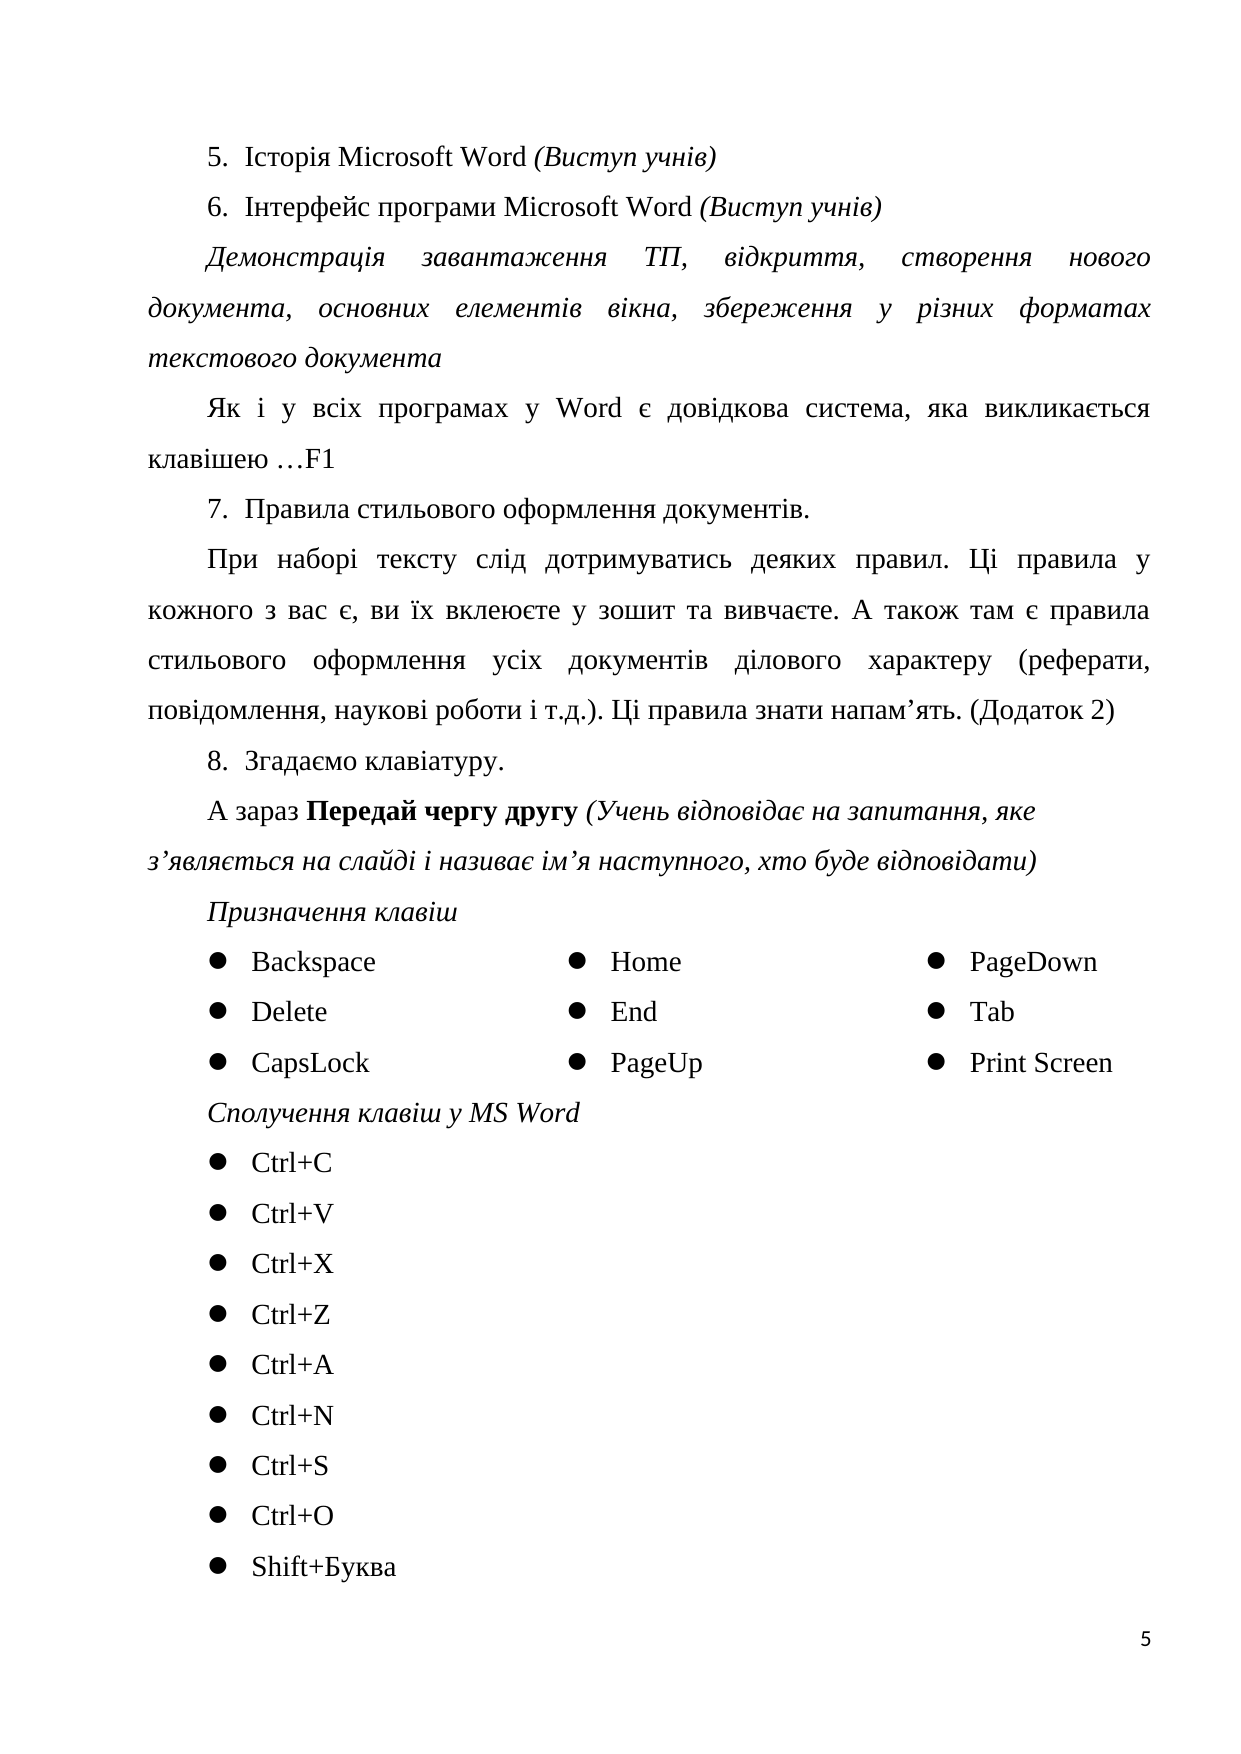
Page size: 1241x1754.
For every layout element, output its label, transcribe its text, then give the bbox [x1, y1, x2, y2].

list Правила стильового оформлення документів. [207, 491, 1152, 525]
list Ctrl+X [148, 1246, 433, 1280]
list Ctrl+A [148, 1347, 433, 1381]
text Сполучення клавіш у MS Word [148, 1095, 1152, 1129]
list PageUp [507, 1045, 792, 1078]
text Призначення клавіш [148, 894, 1152, 927]
list Історія Microsoft Word (Виступ учнів) [207, 139, 1152, 172]
list Інтерфейс програми Microsoft Word (Виступ учнів) [207, 189, 1152, 223]
list Home [507, 944, 792, 978]
list CapsLock [148, 1045, 433, 1078]
list PageDown [866, 944, 1152, 978]
list Ctrl+V [148, 1196, 433, 1229]
list Ctrl+O [148, 1498, 433, 1532]
list Ctrl+S [148, 1448, 433, 1482]
text Демонстрація завантаження ТП, відкриття, створення нового документа, основних елементів вікна, збереження у різних форматах текстового документа [148, 239, 1152, 374]
list Backspace [148, 944, 433, 978]
list Print Screen [866, 1045, 1152, 1078]
list Ctrl+N [148, 1398, 433, 1431]
list Ctrl+C [148, 1146, 433, 1179]
text А зараз Передай чергу другу (Учень відповідає на запитання, яке з’являється на слайді і називає ім’я наступного, хто буде відповідати) [148, 793, 1152, 877]
list Delete [148, 994, 433, 1028]
list Ctrl+Z [148, 1297, 433, 1330]
list Shift+Буква [148, 1549, 433, 1582]
list Згадаємо клавіатуру. [207, 743, 1152, 776]
list При наборі тексту слід дотримуватись деяких правил. Ці правила у кожного з вас є, ви їх вклеюєте у зошит та вивчаєте. А також там є правила стильового оформлення усіх документів ділового характеру (реферати, повідомлення, наукові роботи і т.д.). Ці правила знати напам’ять. (Додаток 2) [148, 541, 1152, 726]
list End [507, 994, 792, 1028]
list Tab [866, 994, 1152, 1028]
text Як і у всіх програмах у Word є довідкова система, яка викликається клавішею …F1 [148, 391, 1152, 474]
